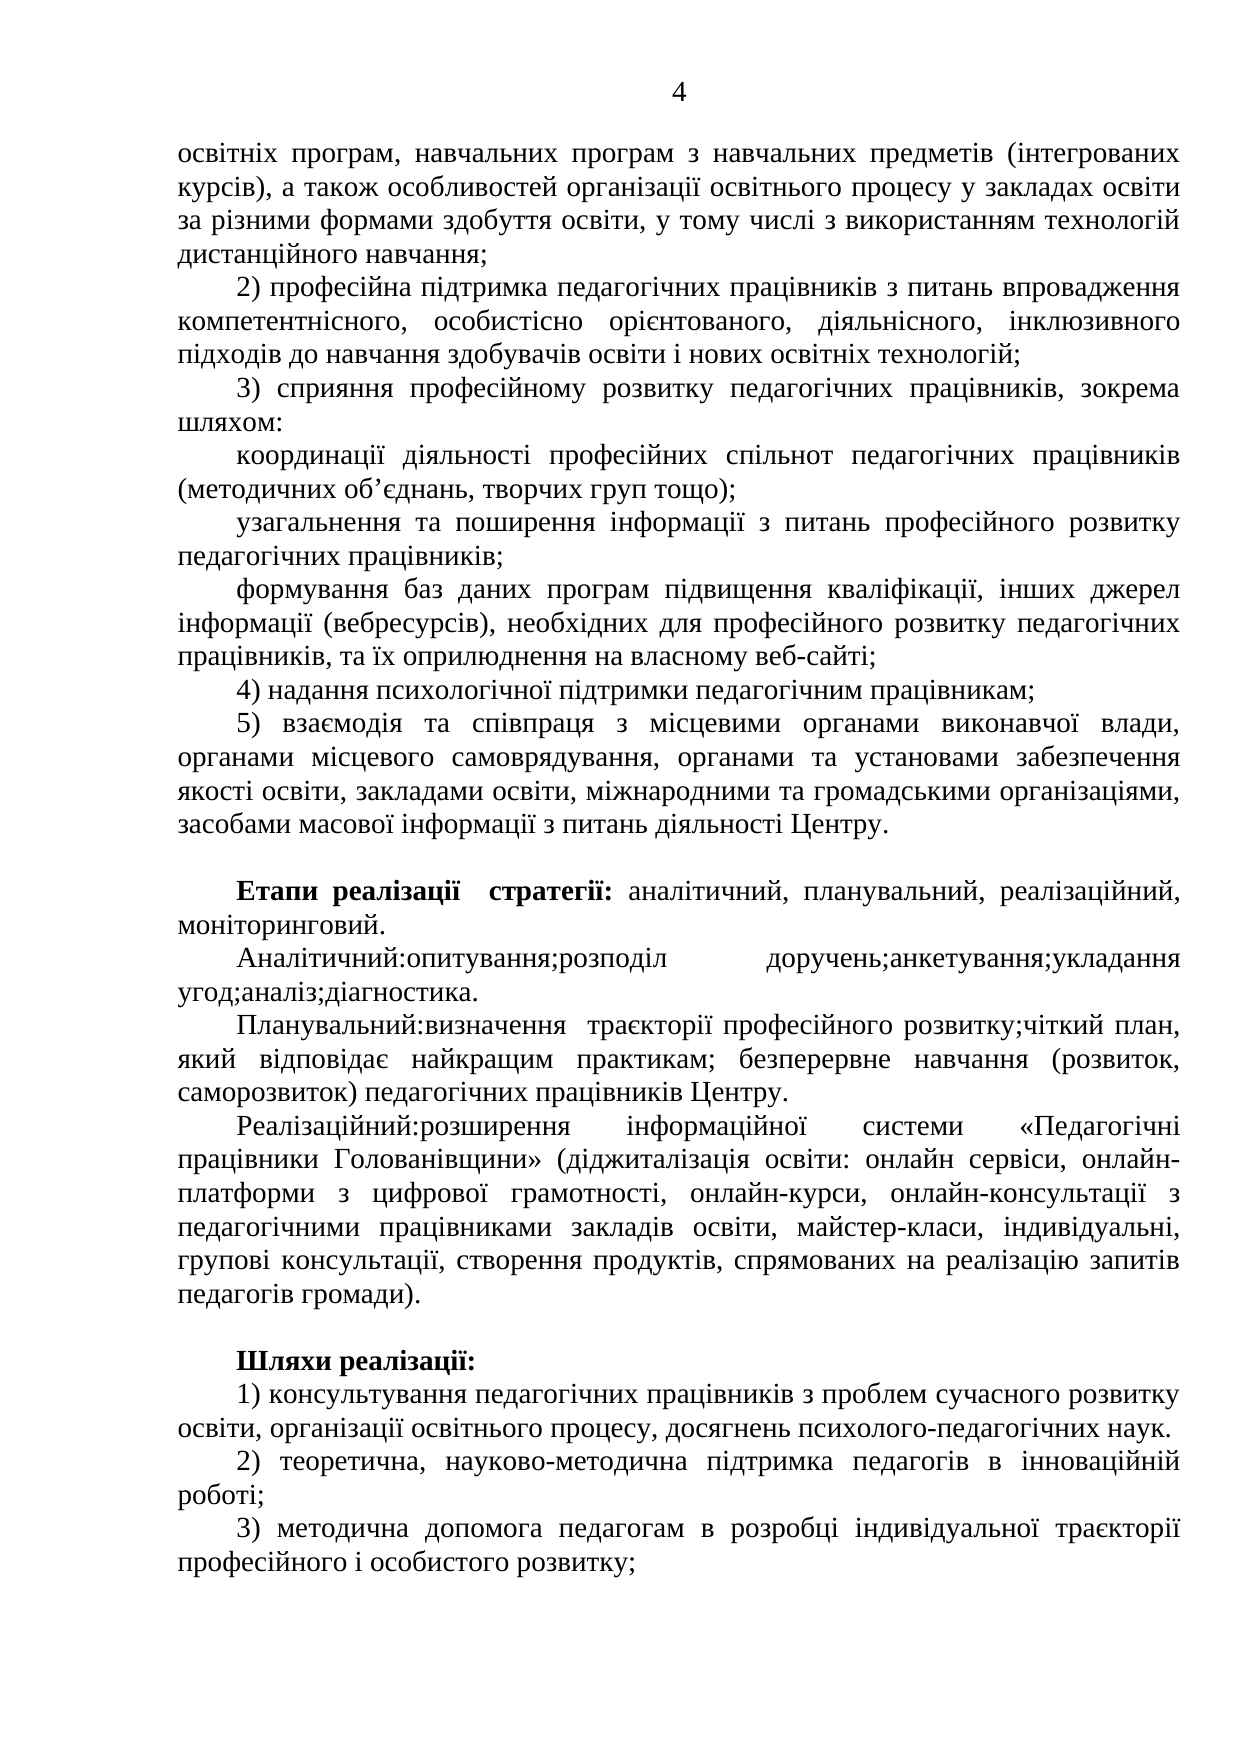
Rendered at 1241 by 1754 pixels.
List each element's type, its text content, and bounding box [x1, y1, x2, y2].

text координації діяльності професійних спільнот педагогічних працівників (методичних об’єднань, творчих груп тощо); [177, 437, 1181, 504]
text 2) теоретична, науково-методична підтримка педагогів в інноваційній роботі; [177, 1443, 1181, 1511]
text формування баз даних програм підвищення кваліфікації, інших джерел інформації (вебресурсів), необхідних для професійного розвитку педагогічних працівників, та їх оприлюднення на власному веб-сайті; [177, 571, 1181, 672]
text 4) надання психологічної підтримки педагогічним працівникам; [177, 672, 1181, 706]
text Шляхи реалізації: [177, 1343, 1181, 1376]
text Реалізаційний:розширення інформаційної системи «Педагогічні працівники Голованівщини» (діджиталізація освіти: онлайн сервіси, онлайн-платформи з цифрової грамотності, онлайн-курси, онлайн-консультації з педагогічними працівниками закладів освіти, майстер-класи, індивідуальні, групові консультації, створення продуктів, спрямованих на реалізацію запитів педагогів громади). [177, 1108, 1181, 1309]
text 5) взаємодія та співпраця з місцевими органами виконавчої влади, органами місцевого самоврядування, органами та установами забезпечення якості освіти, закладами освіти, міжнародними та громадськими організаціями, засобами масової інформації з питань діяльності Центру. [177, 706, 1181, 840]
text Планувальний:визначення траєкторії професійного розвитку;чіткий план, який відповідає найкращим практикам; безперервне навчання (розвиток, саморозвиток) педагогічних працівників Центру. [177, 1007, 1181, 1108]
text 1) консультування педагогічних працівників з проблем сучасного розвитку освіти, організації освітнього процесу, досягнень психолого-педагогічних наук. [177, 1376, 1181, 1443]
text узагальнення та поширення інформації з питань професійного розвитку педагогічних працівників; [177, 504, 1181, 571]
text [177, 135, 1181, 269]
text Аналітичний:опитування;розподіл доручень;анкетування;укладання угод;аналіз;діагностика. [177, 940, 1181, 1007]
text 2) професійна підтримка педагогічних працівників з питань впровадження компетентнісного, особистісно орієнтованого, діяльнісного, інклюзивного підходів до навчання здобувачів освіти і нових освітніх технологій; [177, 269, 1181, 370]
text 3) методична допомога педагогам в розробці індивідуальної траєкторії професійного і особистого розвитку; [177, 1511, 1181, 1578]
text Етапи реалізації стратегії: аналітичний, планувальний, реалізаційний, моніторинговий. [177, 873, 1181, 940]
text 3) сприяння професійному розвитку педагогічних працівників, зокрема шляхом: [177, 370, 1181, 437]
